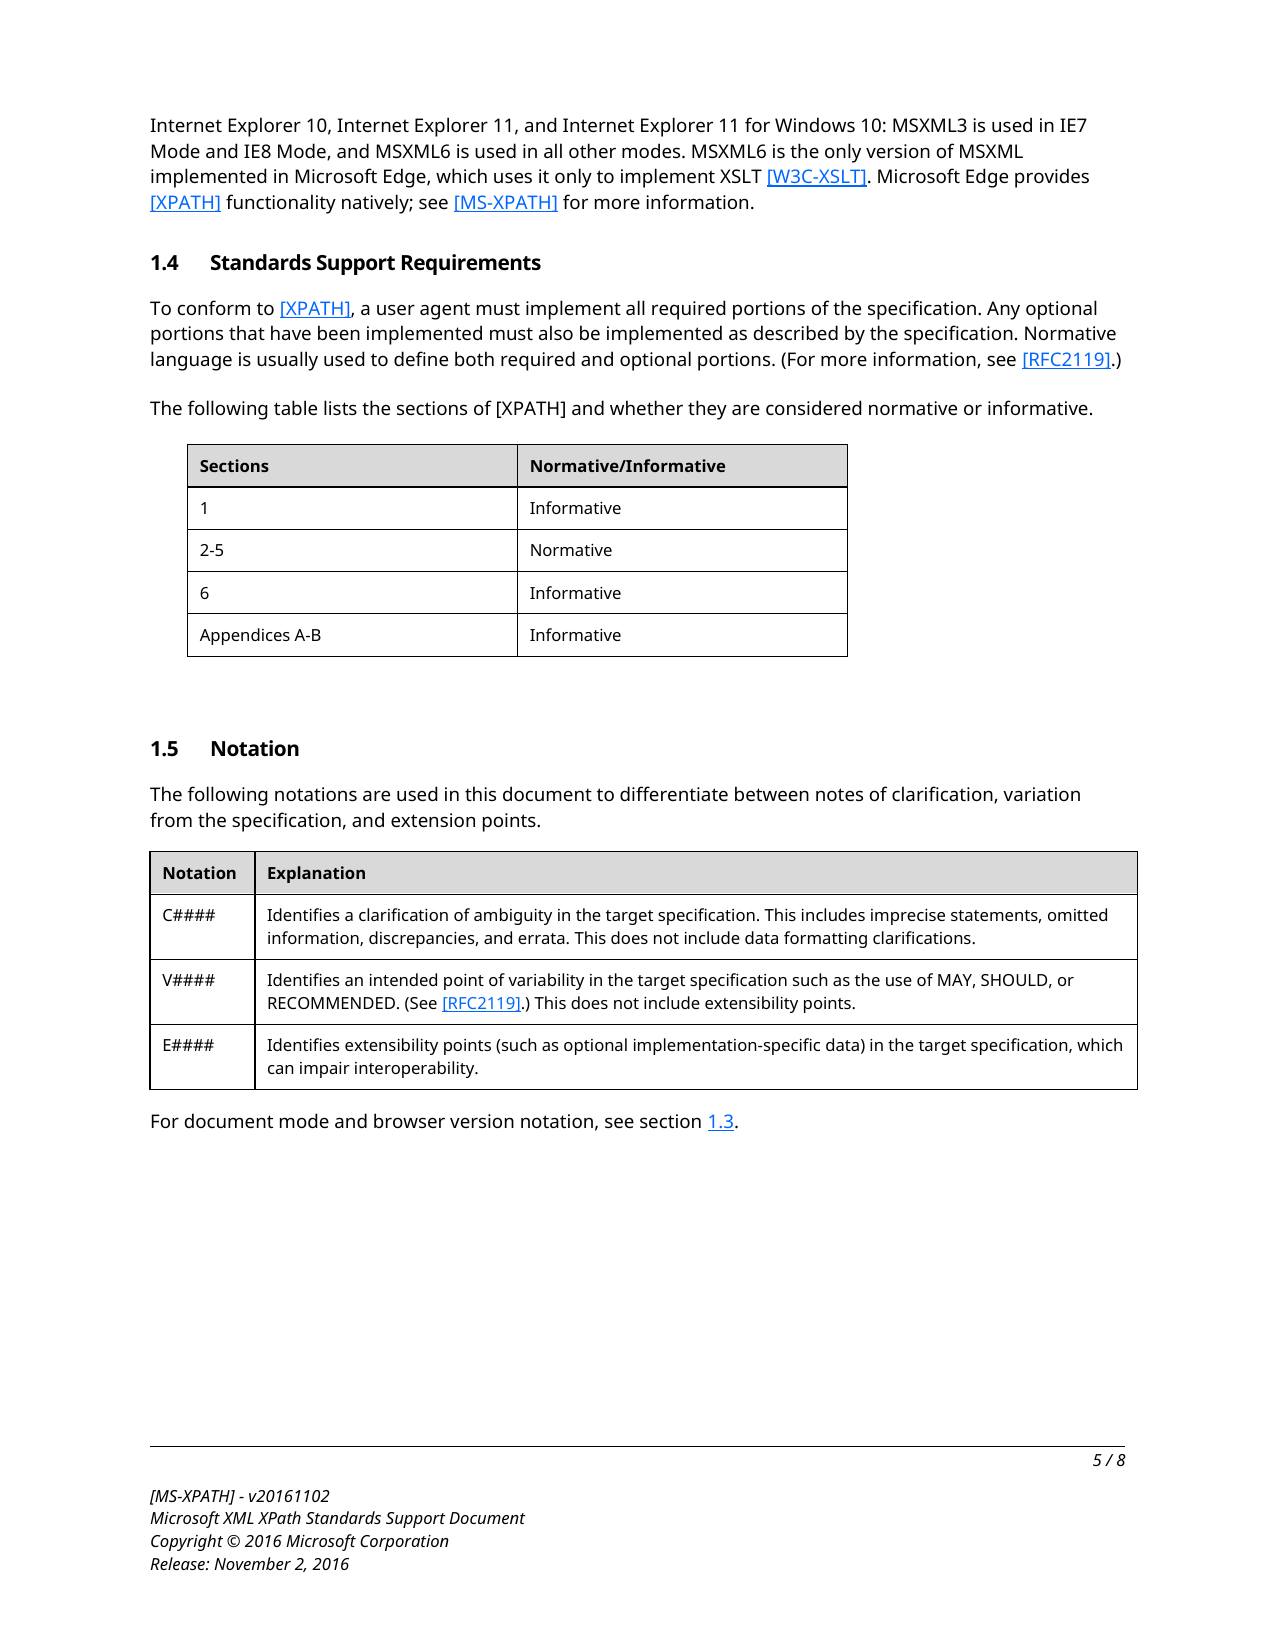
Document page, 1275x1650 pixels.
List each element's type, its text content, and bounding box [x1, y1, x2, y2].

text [150, 112, 1125, 214]
table_header Explanation [256, 852, 1137, 893]
subtitle Standards Support Requirements [150, 248, 1125, 276]
table_cell 2-5 [188, 530, 517, 571]
table_header Sections [188, 445, 517, 486]
table_cell V#### [151, 960, 254, 1023]
text To conform to [XPATH], a user agent must implement all required portions of the specification. Any optional portions that have been implemented must also be implemented as described by the specification. Normative language is usually used to define both required and optional portions. (For more information, see [RFC2119].) [150, 295, 1125, 372]
table_cell E#### [151, 1025, 254, 1088]
table_cell 6 [188, 572, 517, 613]
table_cell Identifies an intended point of variability in the target specification such as the use of MAY, SHOULD, or RECOMMENDED. (See [RFC2119].) This does not include extensibility points. [256, 960, 1137, 1023]
table_cell Normative [518, 530, 847, 571]
table_cell Informative [518, 614, 847, 656]
table_cell C#### [151, 895, 254, 958]
text For document mode and browser version notation, see section 1.3. [150, 1108, 1125, 1134]
table_cell Identifies a clarification of ambiguity in the target specification. This includes imprecise statements, omitted information, discrepancies, and errata. This does not include data formatting clarifications. [256, 895, 1137, 958]
table_cell 1 [188, 488, 517, 529]
table_cell Identifies extensibility points (such as optional implementation-specific data) in the target specification, which can impair interoperability. [256, 1025, 1137, 1088]
table_cell Informative [518, 572, 847, 613]
table_header Notation [151, 852, 254, 893]
text The following notations are used in this document to differentiate between notes of clarification, variation from the specification, and extension points. [150, 781, 1125, 832]
table_header Normative/Informative [518, 445, 847, 486]
table_cell Appendices A-B [188, 614, 517, 656]
text The following table lists the sections of [XPATH] and whether they are considered normative or informative. [150, 395, 1125, 421]
subtitle Notation [150, 734, 1125, 763]
table_cell Informative [518, 488, 847, 529]
